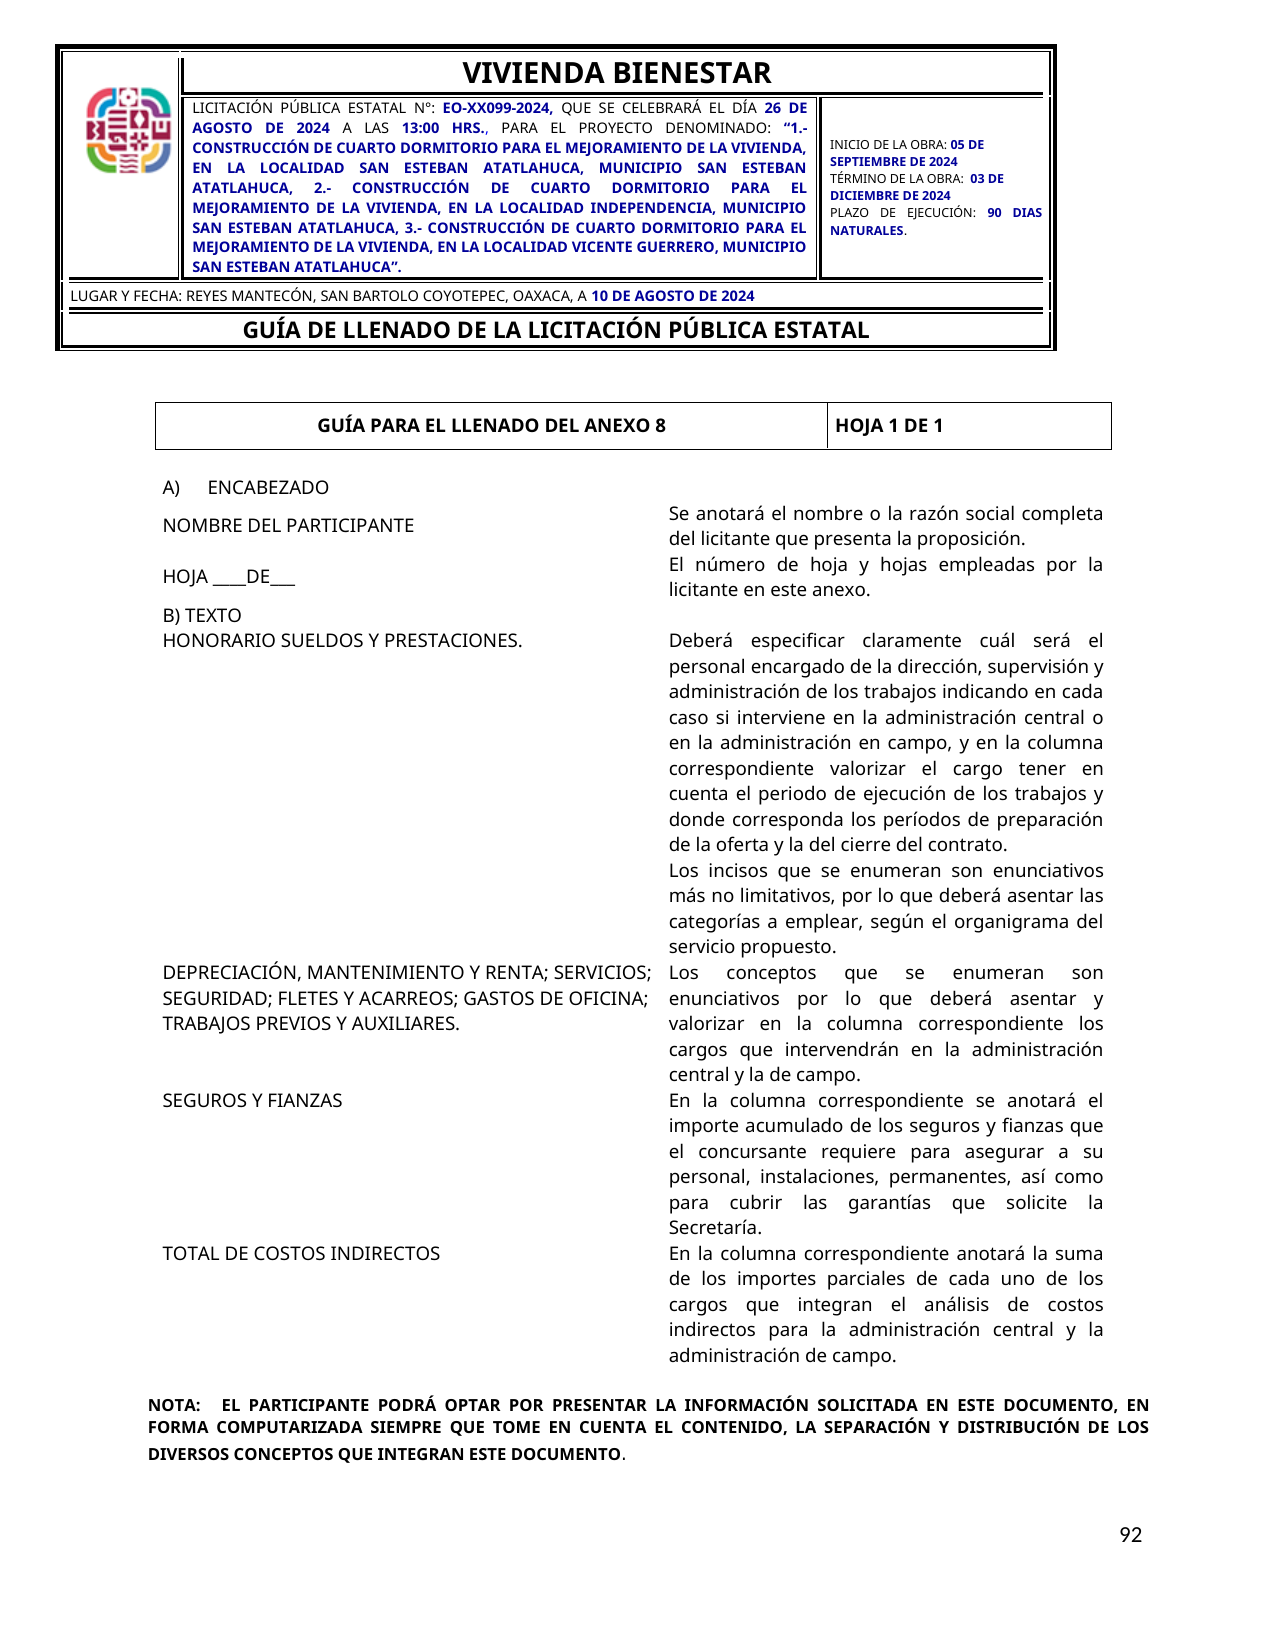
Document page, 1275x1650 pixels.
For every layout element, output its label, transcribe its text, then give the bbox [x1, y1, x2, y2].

picture [75, 79, 178, 179]
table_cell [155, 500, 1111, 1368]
text NOTA: EL PARTICIPANTE PODRÁ OPTAR POR PRESENTAR LA INFORMACIÓN SOLICITADA EN ESTE DOCUMENTO, EN FORMA COMPUTARIZADA SIEMPRE QUE TOME EN CUENTA EL CONTENIDO, LA SEPARACIÓN Y DISTRIBUCIÓN DE LOS DIVERSOS CONCEPTOS QUE INTEGRAN ESTE DOCUMENTO. [148, 1393, 1151, 1465]
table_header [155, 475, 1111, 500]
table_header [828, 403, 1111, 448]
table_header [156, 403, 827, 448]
